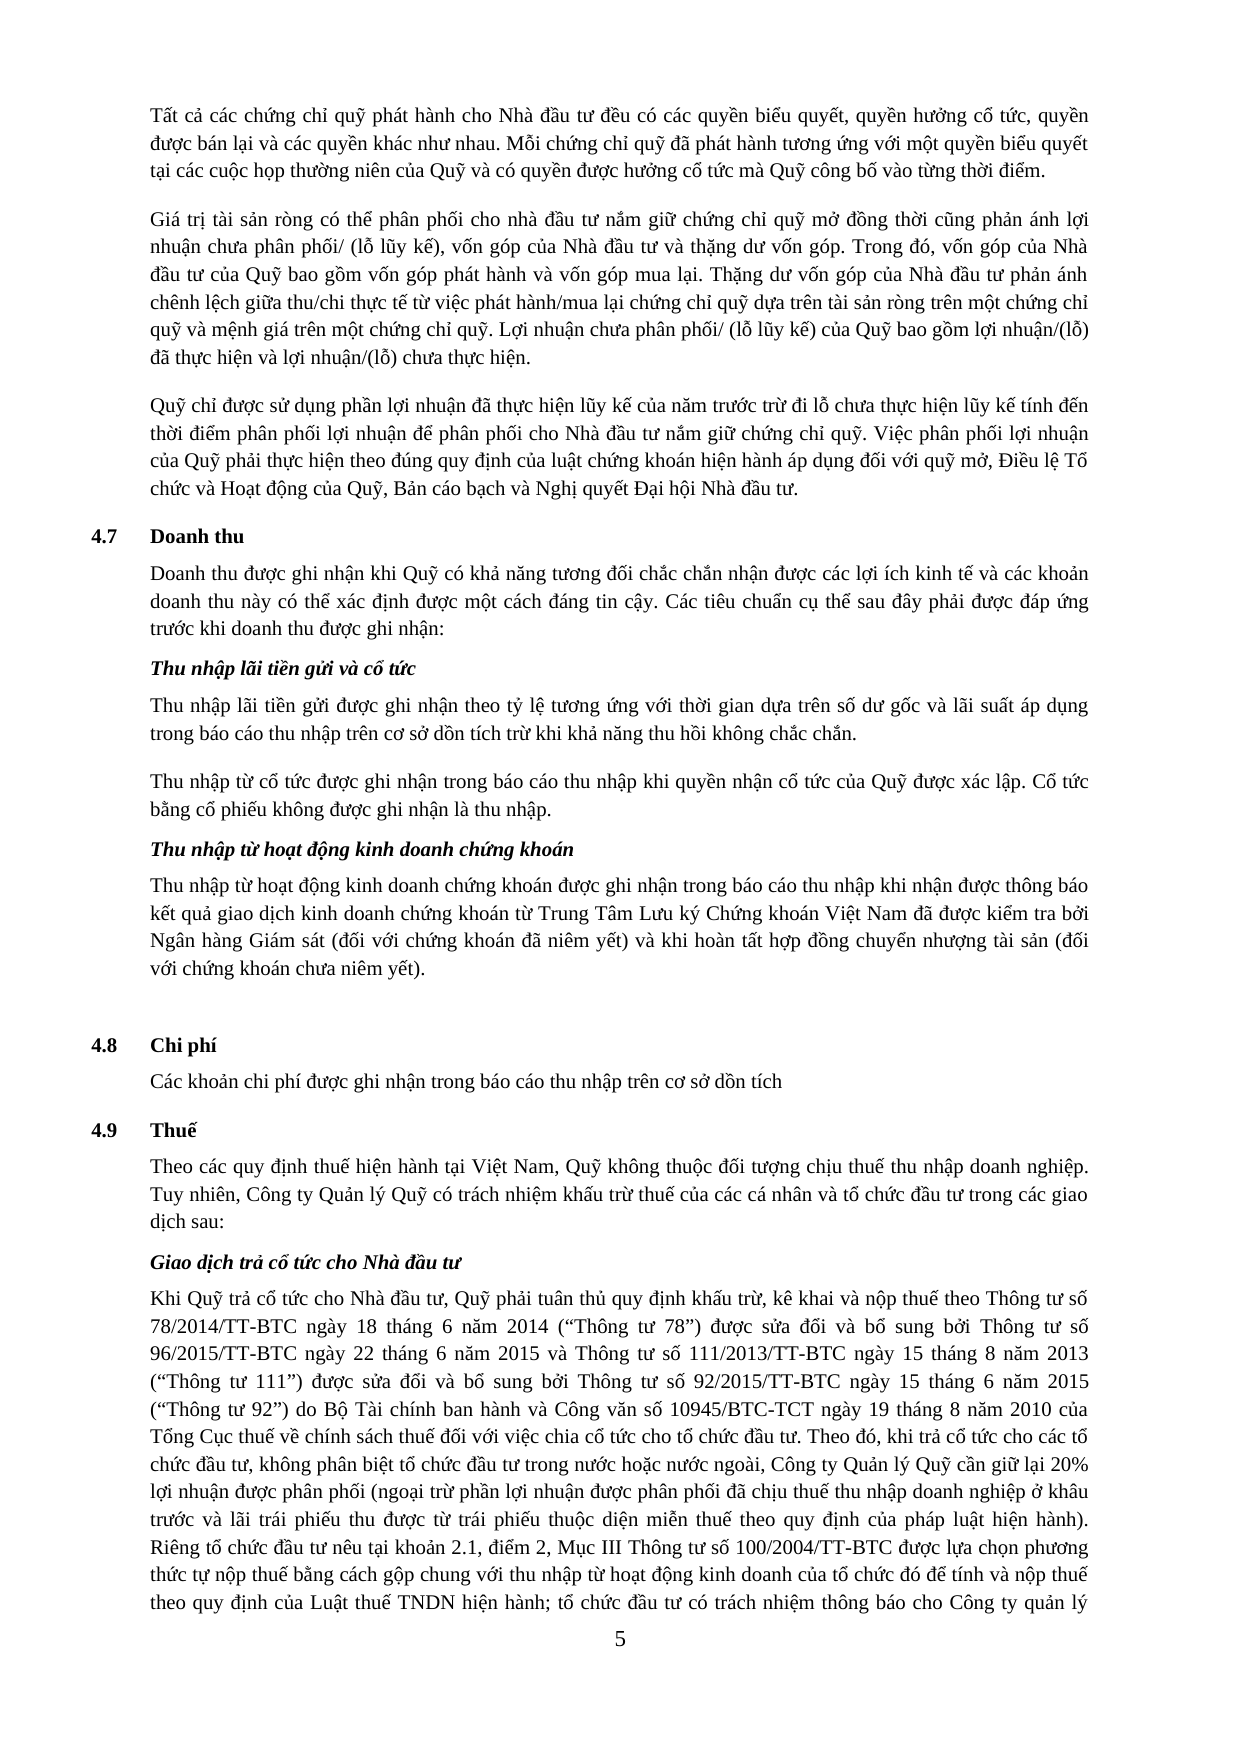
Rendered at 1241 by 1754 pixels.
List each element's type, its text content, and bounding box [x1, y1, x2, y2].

text Thu nhập từ cổ tức được ghi nhận trong báo cáo thu nhập khi quyền nhận cổ tức của Quỹ được xác lập. Cổ tức bằng cổ phiếu không được ghi nhận là thu nhập. [150, 769, 1090, 821]
list Thuế [91, 1118, 1090, 1142]
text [150, 1286, 1090, 1614]
text Thu nhập lãi tiền gửi được ghi nhận theo tỷ lệ tương ứng với thời gian dựa trên số dư gốc và lãi suất áp dụng trong báo cáo thu nhập trên cơ sở dồn tích trừ khi khả năng thu hồi không chắc chắn. [150, 693, 1090, 744]
text Giao dịch trả cổ tức cho Nhà đầu tư [150, 1249, 1090, 1274]
list Chi phí [91, 1033, 1090, 1057]
text Thu nhập lãi tiền gửi và cổ tức [150, 656, 1090, 680]
list Doanh thu [91, 524, 1090, 548]
text Quỹ chỉ được sử dụng phần lợi nhuận đã thực hiện lũy kế của năm trước trừ đi lỗ chưa thực hiện lũy kế tính đến thời điểm phân phối lợi nhuận để phân phối cho Nhà đầu tư nắm giữ chứng chỉ quỹ. Việc phân phối lợi nhuận của Quỹ phải thực hiện theo đúng quy định của luật chứng khoán hiện hành áp dụng đối với quỹ mở, Điều lệ Tổ chức và Hoạt động của Quỹ, Bản cáo bạch và Nghị quyết Đại hội Nhà đầu tư. [150, 393, 1090, 500]
text Các khoản chi phí được ghi nhận trong báo cáo thu nhập trên cơ sở dồn tích [150, 1069, 1090, 1093]
text Tất cả các chứng chỉ quỹ phát hành cho Nhà đầu tư đều có các quyền biểu quyết, quyền hưởng cổ tức, quyền được bán lại và các quyền khác như nhau. Mỗi chứng chỉ quỹ đã phát hành tương ứng với một quyền biểu quyết tại các cuộc họp thường niên của Quỹ và có quyền được hưởng cổ tức mà Quỹ công bố vào từng thời điểm. [150, 103, 1090, 182]
text Thu nhập từ hoạt động kinh doanh chứng khoán được ghi nhận trong báo cáo thu nhập khi nhận được thông báo kết quả giao dịch kinh doanh chứng khoán từ Trung Tâm Lưu ký Chứng khoán Việt Nam đã được kiểm tra bởi Ngân hàng Giám sát (đối với chứng khoán đã niêm yết) và khi hoàn tất hợp đồng chuyển nhượng tài sản (đối với chứng khoán chưa niêm yết). [150, 873, 1090, 980]
text Giá trị tài sản ròng có thể phân phối cho nhà đầu tư nắm giữ chứng chỉ quỹ mở đồng thời cũng phản ánh lợi nhuận chưa phân phối/ (lỗ lũy kế), vốn góp của Nhà đầu tư và thặng dư vốn góp. Trong đó, vốn góp của Nhà đầu tư của Quỹ bao gồm vốn góp phát hành và vốn góp mua lại. Thặng dư vốn góp của Nhà đầu tư phản ánh chênh lệch giữa thu/chi thực tế từ việc phát hành/mua lại chứng chỉ quỹ dựa trên tài sản ròng trên một chứng chỉ quỹ và mệnh giá trên một chứng chỉ quỹ. Lợi nhuận chưa phân phối/ (lỗ lũy kế) của Quỹ bao gồm lợi nhuận/(lỗ) đã thực hiện và lợi nhuận/(lỗ) chưa thực hiện. [150, 207, 1090, 369]
text Theo các quy định thuế hiện hành tại Việt Nam, Quỹ không thuộc đối tượng chịu thuế thu nhập doanh nghiệp. Tuy nhiên, Công ty Quản lý Quỹ có trách nhiệm khấu trừ thuế của các cá nhân và tổ chức đầu tư trong các giao dịch sau: [150, 1154, 1090, 1233]
text Thu nhập từ hoạt động kinh doanh chứng khoán [150, 837, 1090, 861]
text Doanh thu được ghi nhận khi Quỹ có khả năng tương đối chắc chắn nhận được các lợi ích kinh tế và các khoản doanh thu này có thể xác định được một cách đáng tin cậy. Các tiêu chuẩn cụ thể sau đây phải được đáp ứng trước khi doanh thu được ghi nhận: [150, 561, 1090, 640]
